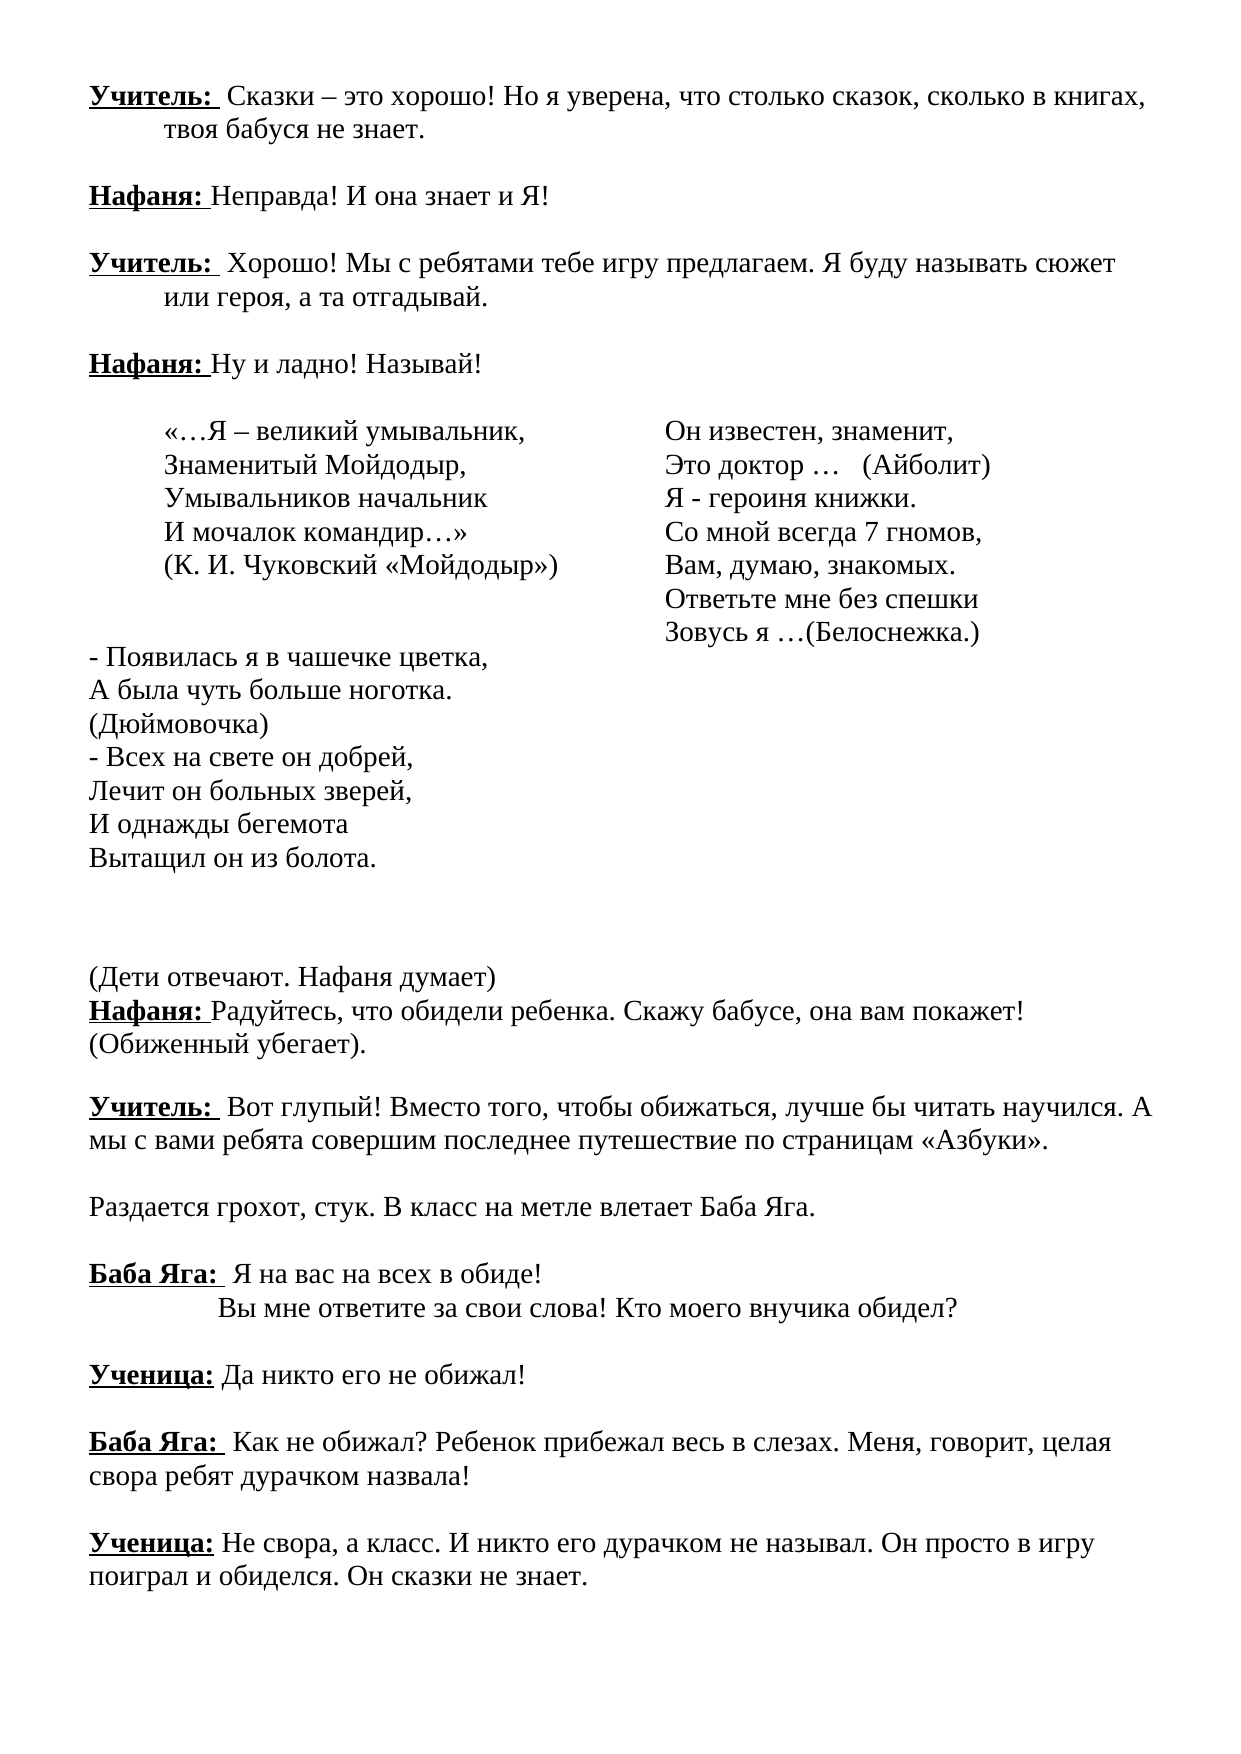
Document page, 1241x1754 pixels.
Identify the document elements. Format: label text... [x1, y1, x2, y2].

text - Появилась я в чашечке цветка, А была чуть больше ноготка. (Дюймовочка) [89, 639, 591, 739]
text - Всех на свете он добрей, Лечит он больных зверей, И однажды бегемота Вытащил он из болота. Он известен, знаменит, Это доктор … (Айболит) [89, 739, 591, 874]
text Ученица: Да никто его не обижал! [89, 1357, 1167, 1391]
list «…Я – великий умывальник, Знаменитый Мойдодыр, Умывальников начальник И мочалок командир…» (К. И. Чуковский «Мойдодыр») [164, 413, 591, 610]
text Баба Яга: Как не обижал? Ребенок прибежал весь в слезах. Меня, говорит, целая свора ребят дурачком назвала! [89, 1424, 1167, 1491]
text (Дети отвечают. Нафаня думает) [89, 959, 1167, 993]
text Ученица: Не свора, а класс. И никто его дурачком не называл. Он просто в игру поиграл и обиделся. Он сказки не знает. [89, 1525, 1167, 1592]
list Учитель: Хорошо! Мы с ребятами тебе игру предлагаем. Я буду называть сюжет или героя, а та отгадывай. [89, 246, 1167, 313]
text Вы мне ответите за свои слова! Кто моего внучика обидел? [89, 1290, 1167, 1324]
text Баба Яга: Я на вас на всех в обиде! [89, 1257, 1167, 1290]
list Нафаня: Неправда! И она знает и Я! [89, 178, 1167, 212]
list Нафаня: Ну и ладно! Называй! [89, 346, 1167, 380]
text - Всех на свете он добрей, Лечит он больных зверей, И однажды бегемота Вытащил он из болота. Он известен, знаменит, Это доктор … (Айболит) [664, 413, 1167, 480]
text Раздается грохот, стук. В класс на метле влетает Баба Яга. [89, 1189, 1167, 1223]
text Учитель: Вот глупый! Вместо того, чтобы обижаться, лучше бы читать научился. А мы с вами ребята совершим последнее путешествие по страницам «Азбуки». [89, 1089, 1167, 1156]
list Учитель: Сказки – это хорошо! Но я уверена, что столько сказок, сколько в книгах, твоя бабуся не знает. [89, 78, 1167, 145]
text Нафаня: Радуйтесь, что обидели ребенка. Скажу бабусе, она вам покажет! (Обиженный убегает). [89, 993, 1167, 1060]
text Я - героиня книжки. Со мной всегда 7 гномов, Вам, думаю, знакомых. Ответьте мне без спешки Зовусь я …(Белоснежка.) [664, 480, 1167, 648]
